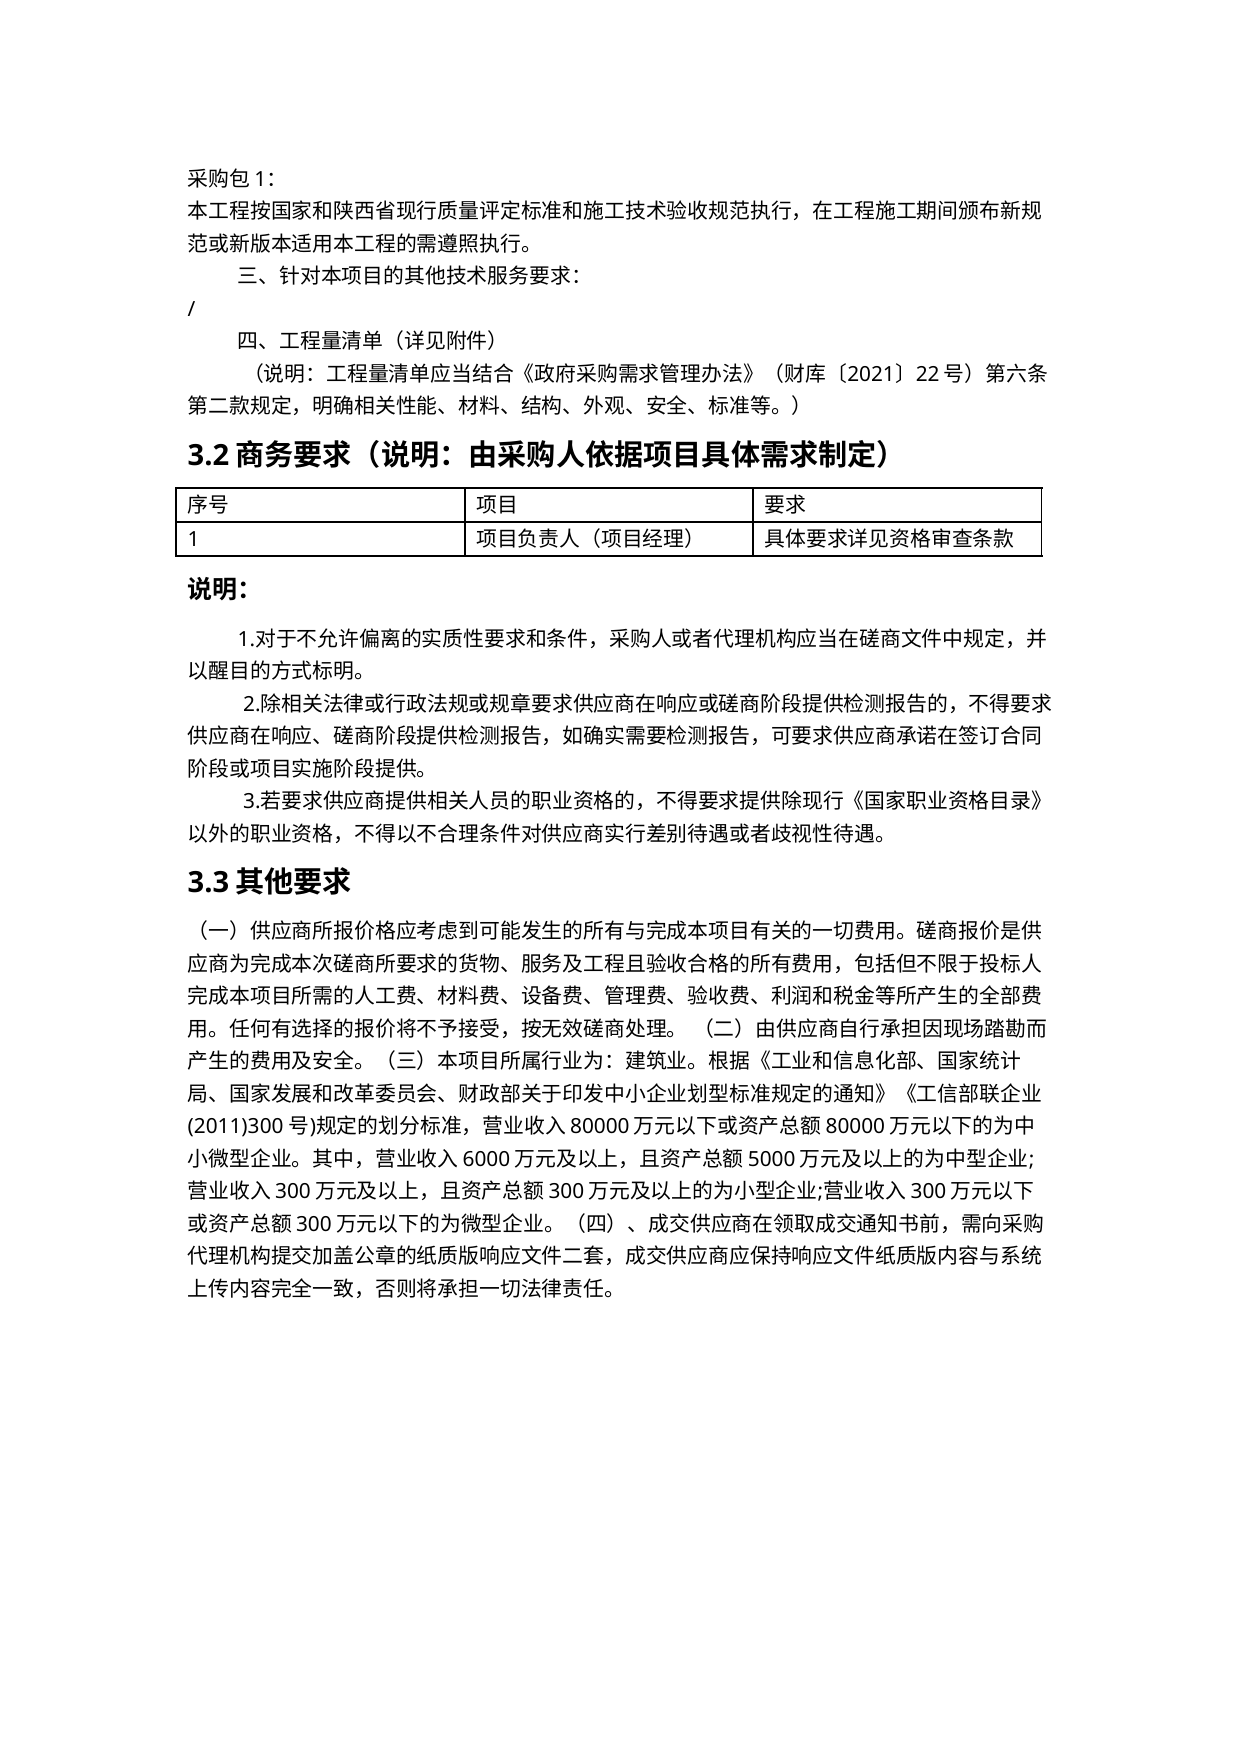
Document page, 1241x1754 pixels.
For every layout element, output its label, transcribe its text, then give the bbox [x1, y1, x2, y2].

text 1.对于不允许偏离的实质性要求和条件，采购人或者代理机构应当在磋商文件中规定，并以醒目的方式标明。 [187, 622, 1053, 687]
text 四、工程量清单（详见附件） [187, 324, 1053, 357]
text 采购包1： [187, 162, 1053, 194]
text 2.除相关法律或行政法规或规章要求供应商在响应或磋商阶段提供检测报告的，不得要求供应商在响应、磋商阶段提供检测报告，如确实需要检测报告，可要求供应商承诺在签订合同阶段或项目实施阶段提供。 [187, 687, 1053, 784]
text 3.3其他要求 [187, 849, 1053, 914]
table_cell 项目负责人（项目经理） [466, 523, 752, 555]
text （一）供应商所报价格应考虑到可能发生的所有与完成本项目有关的一切费用。磋商报价是供应商为完成本次磋商所要求的货物、服务及工程且验收合格的所有费用，包括但不限于投标人完成本项目所需的人工费、材料费、设备费、管理费、验收费、利润和税金等所产生的全部费用。任何有选择的报价将不予接受，按无效磋商处理。 （二）由供应商自行承担因现场踏勘而产生的费用及安全。（三）本项目所属行业为：建筑业。根据《工业和信息化部、国家统计局、国家发展和改革委员会、财政部关于印发中小企业划型标准规定的通知》《工信部联企业(2011)300 号)规定的划分标准，营业收入80000万元以下或资产总额80000万元以下的为中小微型企业。其中，营业收入6000万元及以上，且资产总额5000万元及以上的为中型企业;营业收入300万元及以上，且资产总额300万元及以上的为小型企业;营业收入300万元以下或资产总额300万元以下的为微型企业。（四）、成交供应商在领取成交通知书前，需向采购代理机构提交加盖公章的纸质版响应文件二套，成交供应商应保持响应文件纸质版内容与系统上传内容完全一致，否则将承担一切法律责任。 [187, 914, 1053, 1304]
text 三、针对本项目的其他技术服务要求： [187, 259, 1053, 292]
text / [187, 292, 1053, 324]
text 本工程按国家和陕西省现行质量评定标准和施工技术验收规范执行，在工程施工期间颁布新规范或新版本适用本工程的需遵照执行。 [187, 194, 1053, 259]
table_header 项目 [466, 489, 752, 521]
text （说明：工程量清单应当结合《政府采购需求管理办法》（财库〔2021〕22号）第六条第二款规定，明确相关性能、材料、结构、外观、安全、标准等。） [187, 357, 1053, 422]
text 3.2商务要求（说明：由采购人依据项目具体需求制定） [187, 422, 1053, 487]
table_header 要求 [754, 489, 1041, 521]
table_cell 1 [177, 523, 464, 555]
text 3.若要求供应商提供相关人员的职业资格的，不得要求提供除现行《国家职业资格目录》以外的职业资格，不得以不合理条件对供应商实行差别待遇或者歧视性待遇。 [187, 784, 1053, 849]
table_header 序号 [177, 489, 464, 521]
text 说明： [187, 557, 1053, 622]
table_cell 具体要求详见资格审查条款 [754, 523, 1041, 555]
